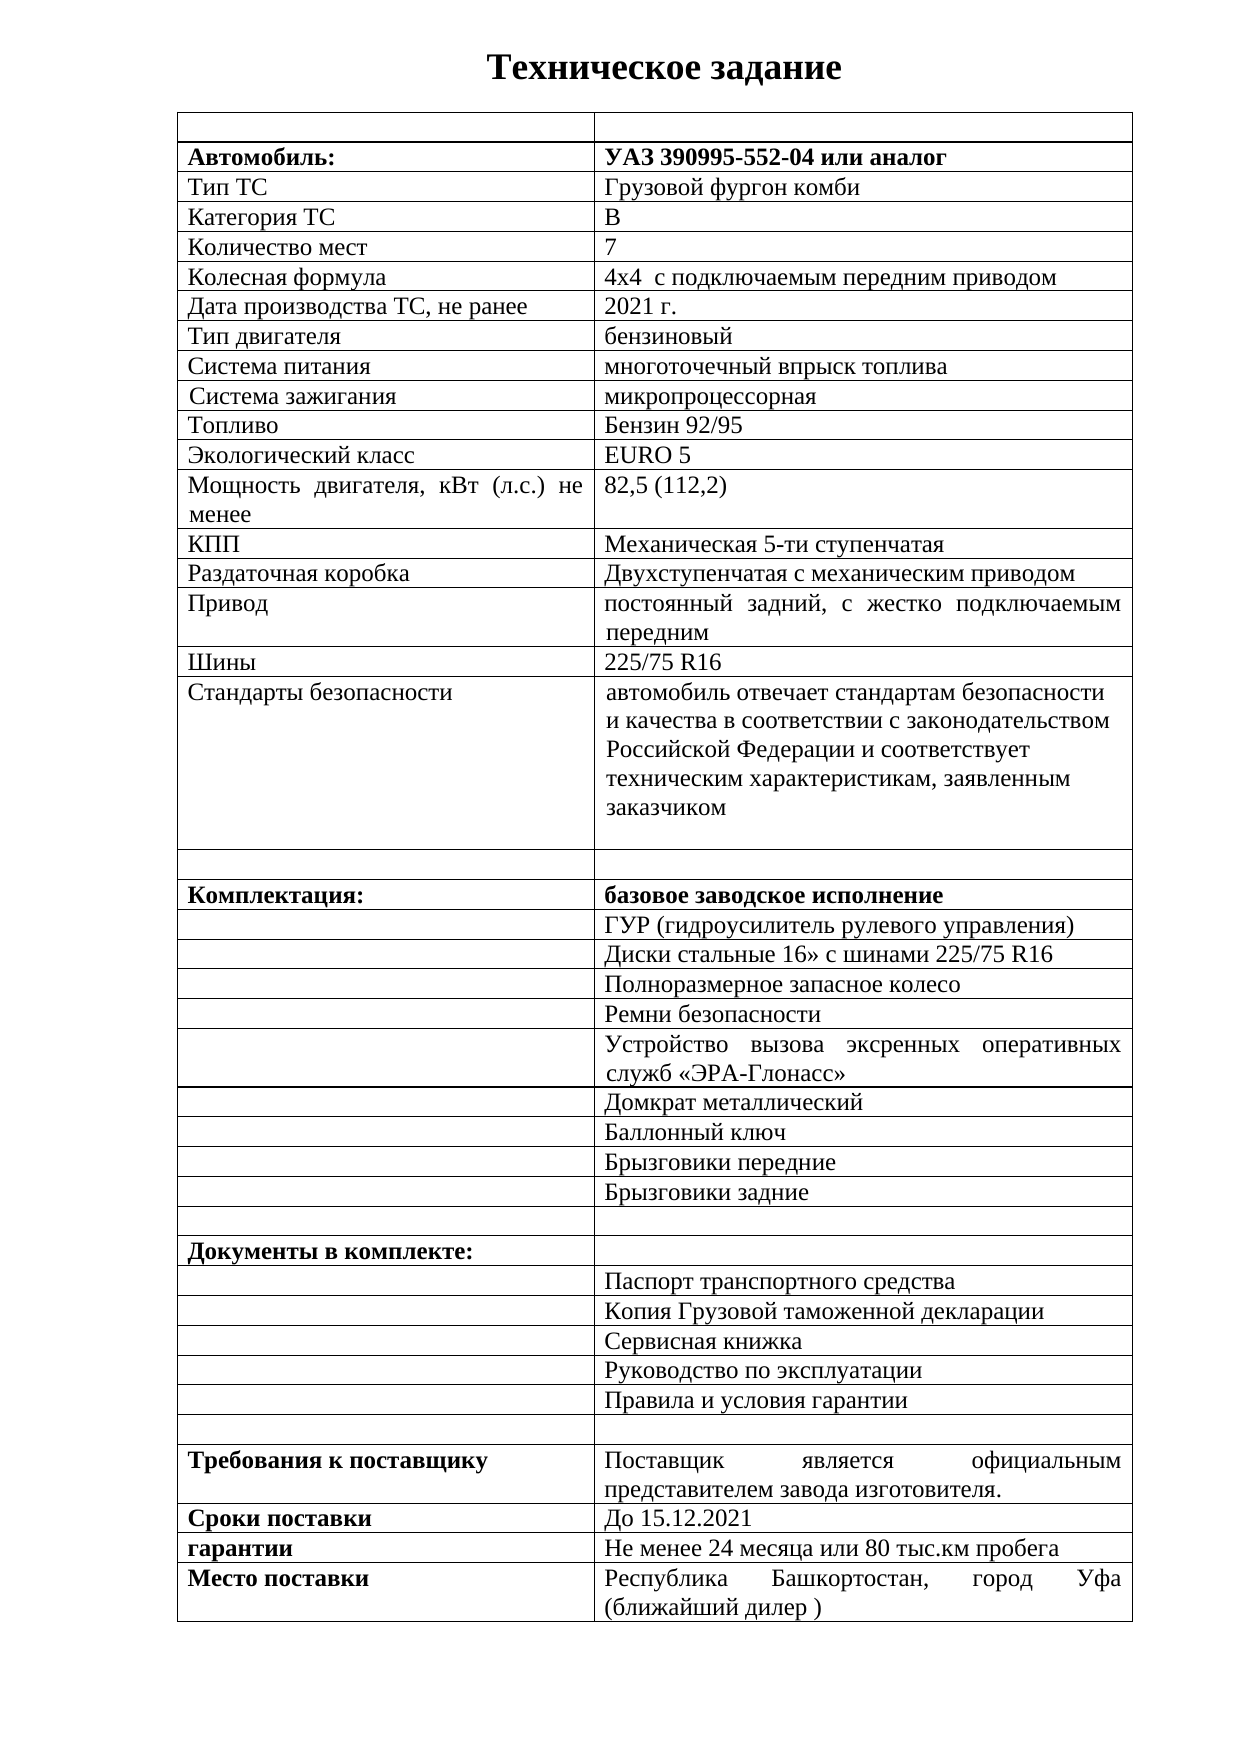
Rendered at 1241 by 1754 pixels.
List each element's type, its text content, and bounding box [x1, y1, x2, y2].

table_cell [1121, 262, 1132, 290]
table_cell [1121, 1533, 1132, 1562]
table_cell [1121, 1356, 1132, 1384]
table_cell [178, 1296, 187, 1325]
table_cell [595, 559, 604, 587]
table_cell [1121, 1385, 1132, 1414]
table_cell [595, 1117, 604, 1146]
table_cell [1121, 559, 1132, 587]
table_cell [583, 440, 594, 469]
table_header [1121, 113, 1132, 141]
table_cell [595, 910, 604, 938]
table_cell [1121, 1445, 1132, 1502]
table_cell [1121, 850, 1132, 879]
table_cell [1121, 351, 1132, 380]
table_cell [178, 1117, 187, 1146]
table_cell [178, 1385, 187, 1414]
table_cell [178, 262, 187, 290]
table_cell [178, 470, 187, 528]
table_cell [583, 1326, 594, 1354]
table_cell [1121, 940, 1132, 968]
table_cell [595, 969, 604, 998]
text Техническое задание [177, 44, 1152, 87]
table_header [583, 113, 594, 141]
table_cell [178, 999, 187, 1028]
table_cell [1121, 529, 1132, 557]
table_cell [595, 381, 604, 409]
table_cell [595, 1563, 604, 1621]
table_cell [178, 1207, 187, 1235]
table_cell [583, 1356, 594, 1384]
table_cell [583, 1385, 594, 1414]
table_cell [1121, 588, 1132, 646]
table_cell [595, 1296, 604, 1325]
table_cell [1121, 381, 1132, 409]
table_cell [1121, 1415, 1132, 1444]
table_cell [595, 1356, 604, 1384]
table_cell [178, 1326, 187, 1354]
table_cell [178, 1147, 187, 1176]
table_cell [583, 1207, 594, 1235]
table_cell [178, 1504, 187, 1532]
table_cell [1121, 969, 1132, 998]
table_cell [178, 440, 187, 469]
table_cell [178, 1177, 187, 1206]
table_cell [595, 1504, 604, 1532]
table_cell [583, 1266, 594, 1295]
table_cell [178, 969, 187, 998]
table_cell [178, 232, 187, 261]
table_cell 82,5 (112,2) [595, 470, 1132, 528]
table_cell [178, 1029, 594, 1086]
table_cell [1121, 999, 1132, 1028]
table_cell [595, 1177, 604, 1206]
table_cell [178, 1266, 187, 1295]
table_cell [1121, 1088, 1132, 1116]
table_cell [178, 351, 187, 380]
table_cell [583, 850, 594, 879]
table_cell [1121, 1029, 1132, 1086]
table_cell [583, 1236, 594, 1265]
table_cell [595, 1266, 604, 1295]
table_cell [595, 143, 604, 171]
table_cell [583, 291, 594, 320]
table_cell Требования к поставщику [178, 1445, 594, 1502]
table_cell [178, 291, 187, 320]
table_header [595, 113, 604, 141]
table_cell [178, 1415, 187, 1444]
table_cell [178, 940, 187, 968]
table_cell [583, 1177, 594, 1206]
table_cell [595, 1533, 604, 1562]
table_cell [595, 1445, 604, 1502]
table_cell [595, 1236, 604, 1265]
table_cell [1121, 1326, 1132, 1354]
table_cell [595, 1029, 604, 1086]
table_cell [583, 1117, 594, 1146]
table_cell [595, 1415, 604, 1444]
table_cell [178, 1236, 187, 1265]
table_cell [583, 999, 594, 1028]
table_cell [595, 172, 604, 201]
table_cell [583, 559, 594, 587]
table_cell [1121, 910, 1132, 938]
table_cell [1121, 1207, 1132, 1235]
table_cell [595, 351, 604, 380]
table_cell [178, 1088, 187, 1116]
table_cell [583, 910, 594, 938]
table_cell [595, 850, 604, 879]
table_cell [583, 1147, 594, 1176]
table_cell Система зажигания [178, 381, 594, 409]
table_cell [178, 850, 187, 879]
table_cell Привод [178, 588, 594, 646]
table_cell [595, 1207, 604, 1235]
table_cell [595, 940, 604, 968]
table_cell [178, 910, 187, 938]
table_header [178, 113, 187, 141]
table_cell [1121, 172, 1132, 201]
table_cell [583, 1296, 594, 1325]
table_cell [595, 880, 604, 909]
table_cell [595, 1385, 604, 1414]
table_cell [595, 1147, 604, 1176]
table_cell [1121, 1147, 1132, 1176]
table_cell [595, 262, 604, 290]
table_cell [1121, 1236, 1132, 1265]
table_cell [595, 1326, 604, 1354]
table_cell Место поставки [178, 1563, 594, 1621]
table_cell [583, 969, 594, 998]
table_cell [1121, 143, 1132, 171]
table_cell Стандарты безопасности [178, 677, 594, 849]
table_cell [583, 1088, 594, 1116]
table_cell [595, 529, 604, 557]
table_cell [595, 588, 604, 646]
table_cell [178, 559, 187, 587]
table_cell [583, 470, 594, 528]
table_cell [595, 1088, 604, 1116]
table_cell [583, 1415, 594, 1444]
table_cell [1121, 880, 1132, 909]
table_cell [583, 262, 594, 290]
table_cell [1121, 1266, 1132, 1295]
table_cell автомобиль отвечает стандартам безопасности и качества в соответствии с законодательством Российской Федерации и соответствует техническим характеристикам, заявленным заказчиком [595, 677, 1132, 849]
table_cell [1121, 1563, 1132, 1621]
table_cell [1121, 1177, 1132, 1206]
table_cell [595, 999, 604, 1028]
table_cell [583, 940, 594, 968]
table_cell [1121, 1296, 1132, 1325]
table_cell [178, 1356, 187, 1384]
